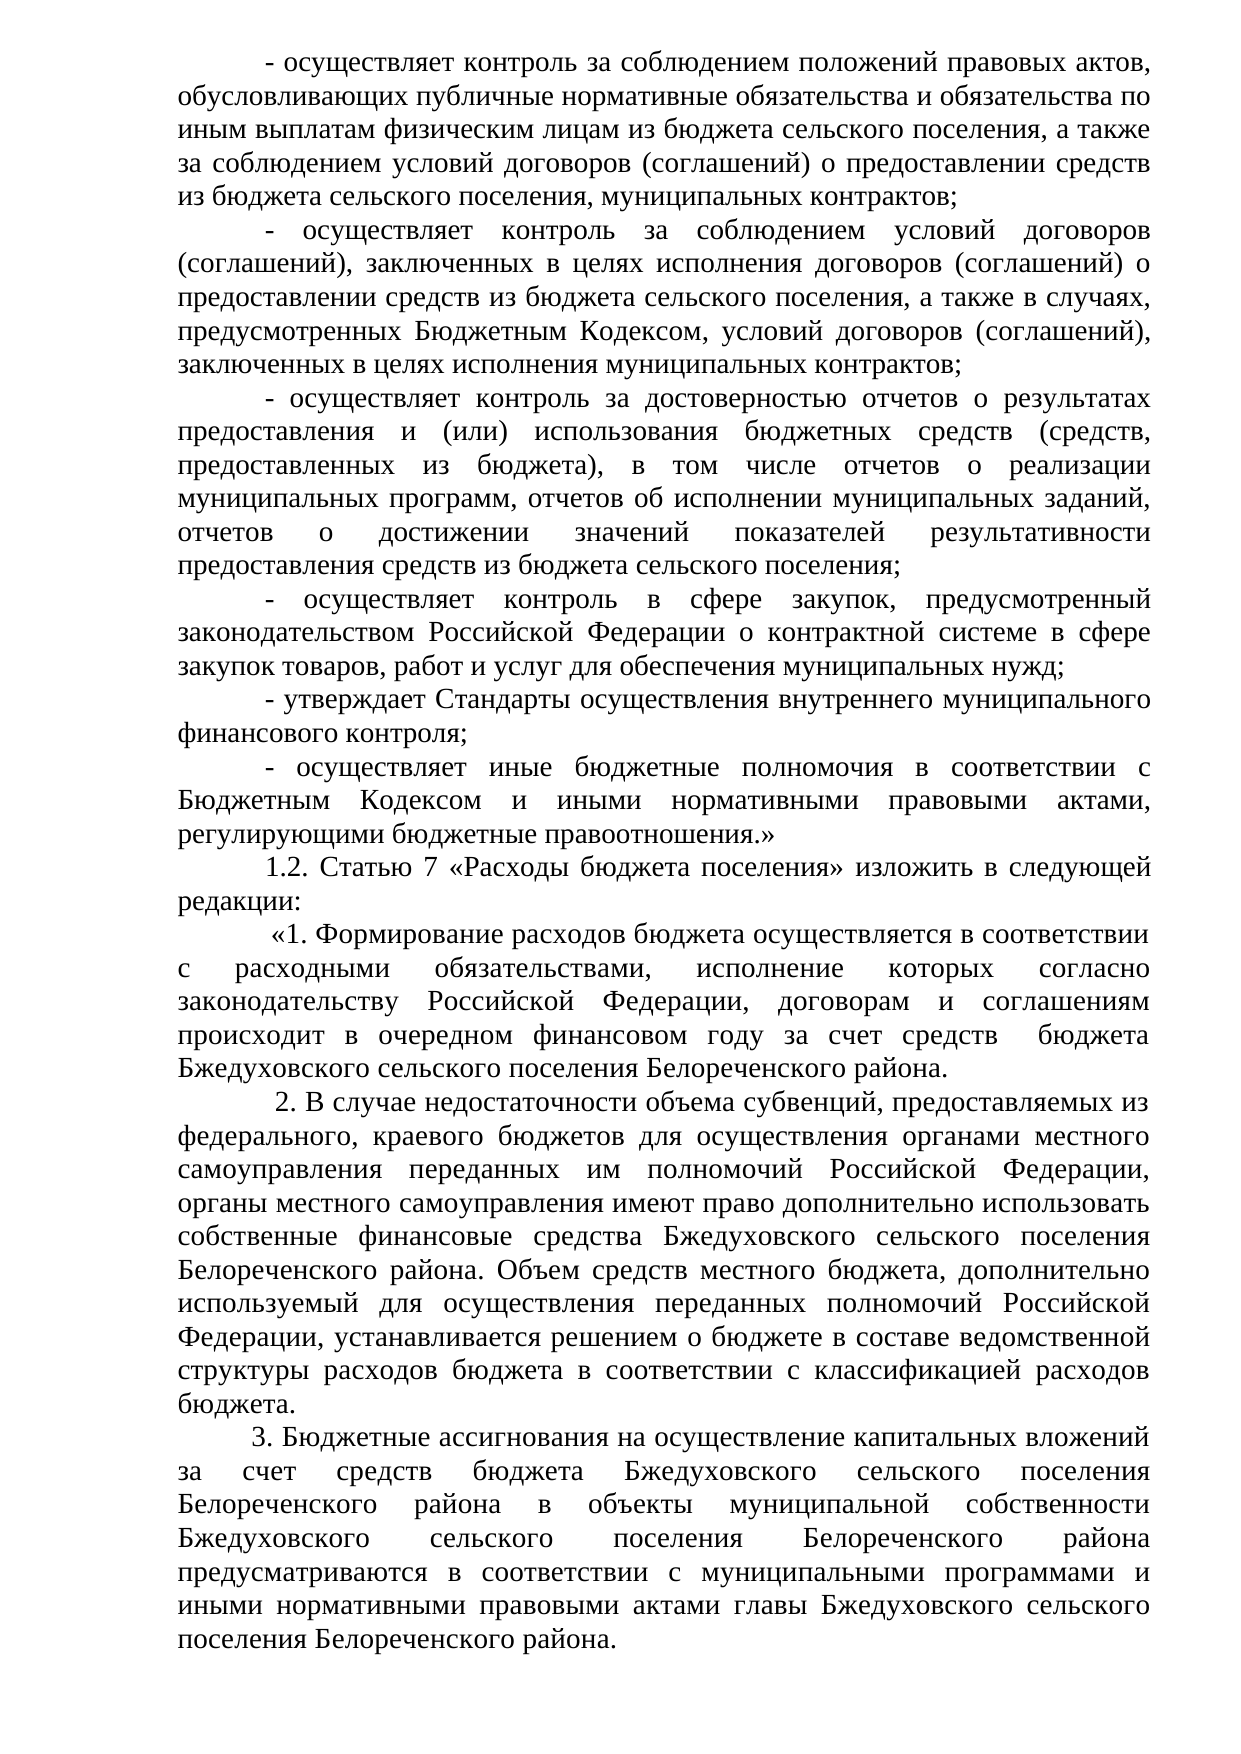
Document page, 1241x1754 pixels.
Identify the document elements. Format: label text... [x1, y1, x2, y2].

text - осуществляет контроль за соблюдением положений правовых актов, обусловливающих публичные нормативные обязательства и обязательства по иным выплатам физическим лицам из бюджета сельского поселения, а также за соблюдением условий договоров (соглашений) о предоставлении средств из бюджета сельского поселения, муниципальных контрактов; [177, 44, 1152, 212]
text 3. Бюджетные ассигнования на осуществление капитальных вложений за счет средств бюджета Бжедуховского сельского поселения Белореченского района в объекты муниципальной собственности Бжедуховского сельского поселения Белореченского района предусматриваются в соответствии с муниципальными программами и иными нормативными правовыми актами главы Бжедуховского сельского поселения Белореченского района. [177, 1419, 1152, 1654]
text - осуществляет контроль за соблюдением условий договоров (соглашений), заключенных в целях исполнения договоров (соглашений) о предоставлении средств из бюджета сельского поселения, а также в случаях, предусмотренных Бюджетным Кодексом, условий договоров (соглашений), заключенных в целях исполнения муниципальных контрактов; [177, 212, 1152, 380]
text «1. Формирование расходов бюджета осуществляется в соответствии с расходными обязательствами, исполнение которых согласно законодательству Российской Федерации, договорам и соглашениям происходит в очередном финансовом году за счет средств бюджета Бжедуховского сельского поселения Белореченского района. [177, 916, 1152, 1084]
text - утверждает Стандарты осуществления внутреннего муниципального финансового контроля; [177, 682, 1152, 749]
text 1.2. Статью 7 «Расходы бюджета поселения» изложить в следующей редакции: [177, 849, 1152, 916]
text 2. В случае недостаточности объема субвенций, предоставляемых из федерального, краевого бюджетов для осуществления органами местного самоуправления переданных им полномочий Российской Федерации, органы местного самоуправления имеют право дополнительно использовать собственные финансовые средства Бжедуховского сельского поселения Белореченского района. Объем средств местного бюджета, дополнительно используемый для осуществления переданных полномочий Российской Федерации, устанавливается решением о бюджете в составе ведомственной структуры расходов бюджета в соответствии с классификацией расходов бюджета. [177, 1084, 1152, 1419]
text - осуществляет контроль за достоверностью отчетов о результатах предоставления и (или) использования бюджетных средств (средств, предоставленных из бюджета), в том числе отчетов о реализации муниципальных программ, отчетов об исполнении муниципальных заданий, отчетов о достижении значений показателей результативности предоставления средств из бюджета сельского поселения; [177, 380, 1152, 581]
text - осуществляет иные бюджетные полномочия в соответствии с Бюджетным Кодексом и иными нормативными правовыми актами, регулирующими бюджетные правоотношения.» [177, 749, 1152, 849]
text - осуществляет контроль в сфере закупок, предусмотренный законодательством Российской Федерации о контрактной системе в сфере закупок товаров, работ и услуг для обеспечения муниципальных нужд; [177, 581, 1152, 682]
